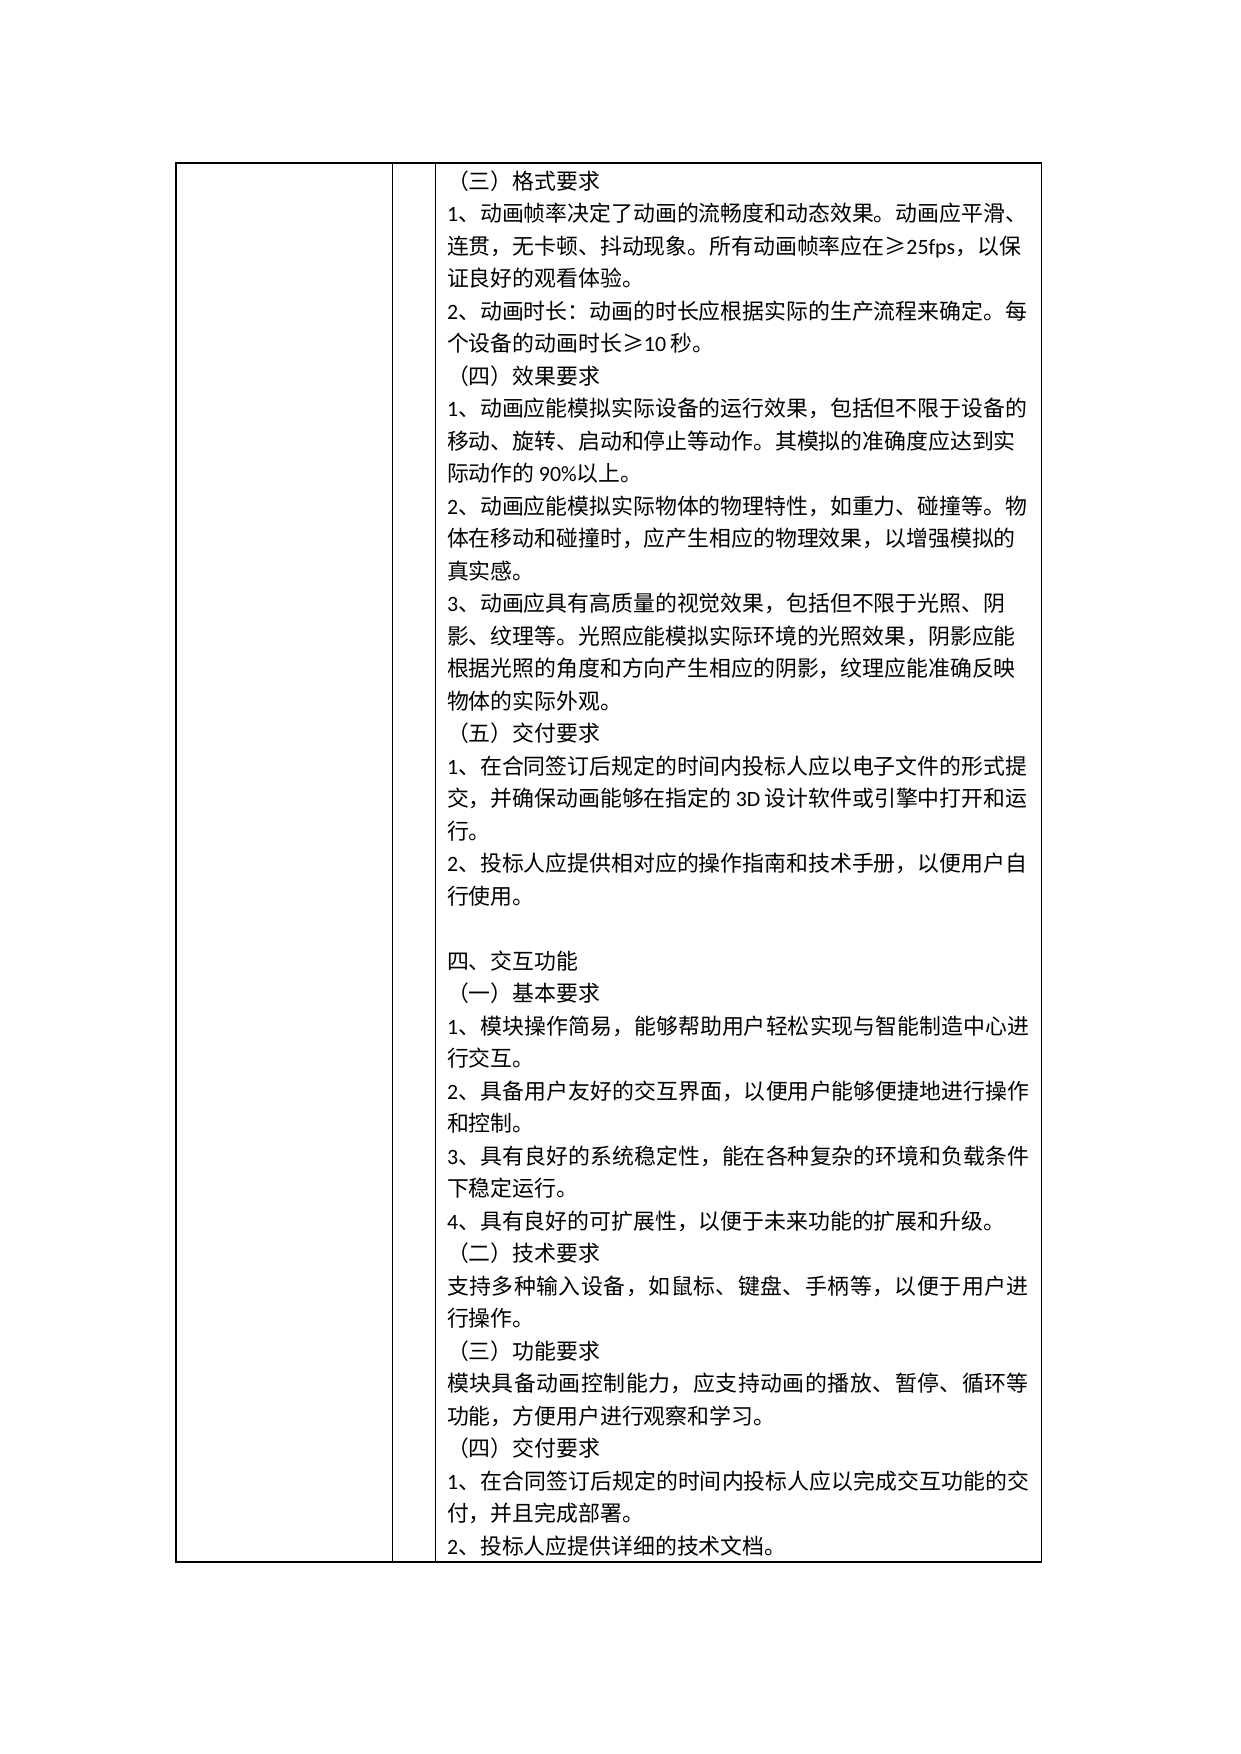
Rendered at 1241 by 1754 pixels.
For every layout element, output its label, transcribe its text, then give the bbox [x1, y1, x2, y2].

table_cell 2 [393, 164, 435, 1561]
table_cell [436, 164, 1041, 1561]
table_cell [177, 164, 392, 1561]
